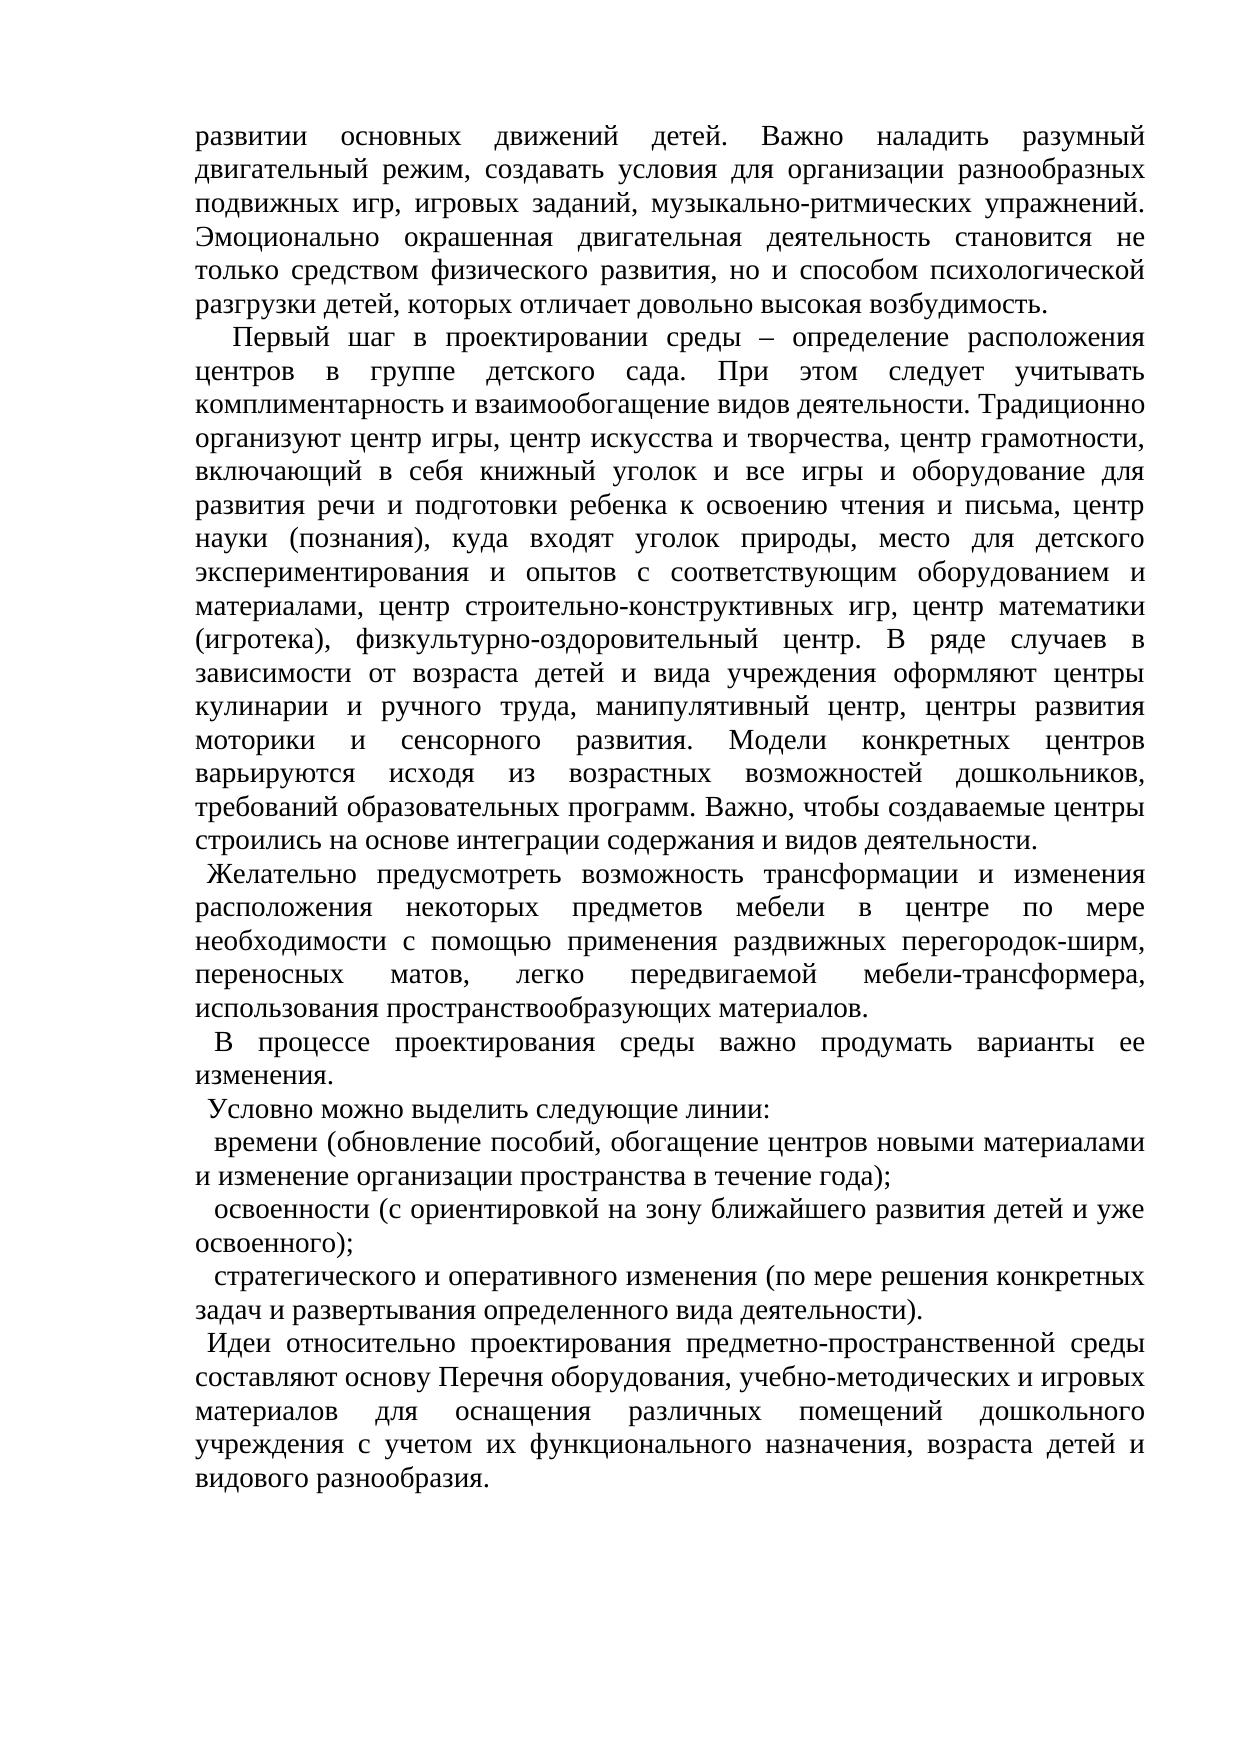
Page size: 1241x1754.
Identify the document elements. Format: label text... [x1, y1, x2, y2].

text времени (обновление пособий, обогащение центров новыми материалами и изменение организации пространства в течение года); [195, 1124, 1146, 1191]
text Идеи относительно проектирования предметно-пространственной среды составляют основу Перечня оборудования, учебно-методических и игровых материалов для оснащения различных помещений дошкольного учреждения с учетом их функционального назначения, возраста детей и видового разнообразия. [195, 1326, 1146, 1493]
text стратегического и оперативного изменения (по мере решения конкретных задач и развертывания определенного вида деятельности). [195, 1258, 1146, 1326]
text Условно можно выделить следующие линии: [195, 1091, 1146, 1124]
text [195, 118, 1146, 319]
text Желательно предусмотреть возможность трансформации и изменения расположения некоторых предметов мебели в центре по мере необходимости с помощью применения раздвижных перегородок-ширм, переносных матов, легко передвигаемой мебели-трансформера, использования пространствообразующих материалов. [195, 856, 1146, 1024]
text Первый шаг в проектировании среды – определение расположения центров в группе детского сада. При этом следует учитывать комплиментарность и взаимообогащение видов деятельности. Традиционно организуют центр игры, центр искусства и творчества, центр грамотности, включающий в себя книжный уголок и все игры и оборудование для развития речи и подготовки ребенка к освоению чтения и письма, центр науки (познания), куда входят уголок природы, место для детского экспериментирования и опытов с соответствующим оборудованием и материалами, центр строительно-конструктивных игр, центр математики (игротека), физкультурно-оздоровительный центр. В ряде случаев в зависимости от возраста детей и вида учреждения оформляют центры кулинарии и ручного труда, манипулятивный центр, центры развития моторики и сенсорного развития. Модели конкретных центров варьируются исходя из возрастных возможностей дошкольников, требований образовательных программ. Важно, чтобы создаваемые центры строились на основе интеграции содержания и видов деятельности. [195, 319, 1146, 856]
text освоенности (с ориентировкой на зону ближайшего развития детей и уже освоенного); [195, 1191, 1146, 1258]
text В процессе проектирования среды важно продумать варианты ее изменения. [195, 1024, 1146, 1091]
